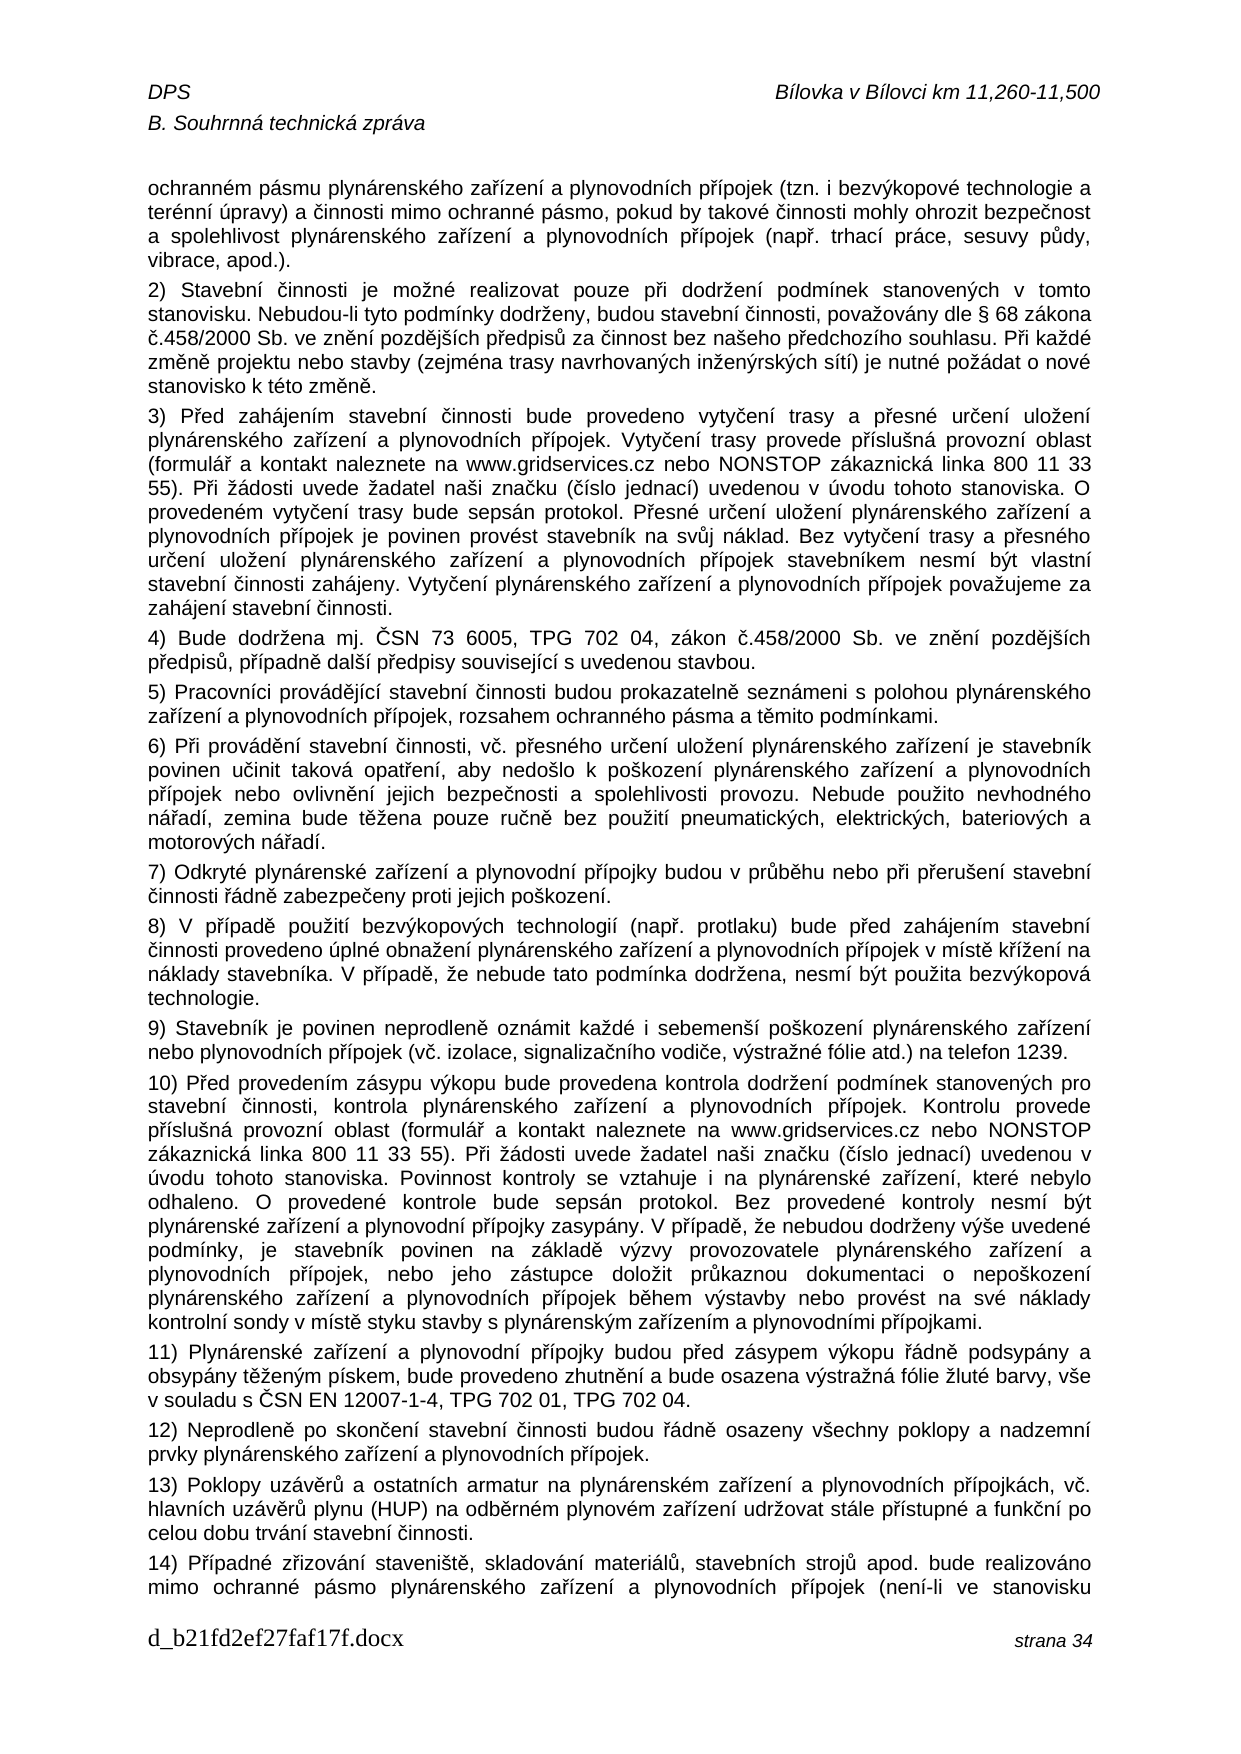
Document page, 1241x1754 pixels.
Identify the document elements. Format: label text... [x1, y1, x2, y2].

text 3) Před zahájením stavební činnosti bude provedeno vytyčení trasy a přesné určení uložení plynárenského zařízení a plynovodních přípojek. Vytyčení trasy provede příslušná provozní oblast (formulář a kontakt naleznete na www.gridservices.cz nebo NONSTOP zákaznická linka 800 11 33 55). Při žádosti uvede žadatel naši značku (číslo jednací) uvedenou v úvodu tohoto stanoviska. O provedeném vytyčení trasy bude sepsán protokol. Přesné určení uložení plynárenského zařízení a plynovodních přípojek je povinen provést stavebník na svůj náklad. Bez vytyčení trasy a přesného určení uložení plynárenského zařízení a plynovodních přípojek stavebníkem nesmí být vlastní stavební činnosti zahájeny. Vytyčení plynárenského zařízení a plynovodních přípojek považujeme za zahájení stavební činnosti. [148, 404, 1092, 619]
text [148, 176, 1092, 271]
text 12) Neprodleně po skončení stavební činnosti budou řádně osazeny všechny poklopy a nadzemní prvky plynárenského zařízení a plynovodních přípojek. [148, 1418, 1092, 1466]
text 2) Stavební činnosti je možné realizovat pouze při dodržení podmínek stanovených v tomto stanovisku. Nebudou-li tyto podmínky dodrženy, budou stavební činnosti, považovány dle § 68 zákona č.458/2000 Sb. ve znění pozdějších předpisů za činnost bez našeho předchozího souhlasu. Při každé změně projektu nebo stavby (zejména trasy navrhovaných inženýrských sítí) je nutné požádat o nové stanovisko k této změně. [148, 278, 1092, 397]
text 9) Stavebník je povinen neprodleně oznámit každé i sebemenší poškození plynárenského zařízení nebo plynovodních přípojek (vč. izolace, signalizačního vodiče, výstražné fólie atd.) na telefon 1239. [148, 1016, 1092, 1064]
text 11) Plynárenské zařízení a plynovodní přípojky budou před zásypem výkopu řádně podsypány a obsypány těženým pískem, bude provedeno zhutnění a bude osazena výstražná fólie žluté barvy, vše v souladu s ČSN EN 12007-1-4, TPG 702 01, TPG 702 04. [148, 1340, 1092, 1412]
text 4) Bude dodržena mj. ČSN 73 6005, TPG 702 04, zákon č.458/2000 Sb. ve znění pozdějších předpisů, případně další předpisy související s uvedenou stavbou. [148, 626, 1092, 673]
text 8) V případě použití bezvýkopových technologií (např. protlaku) bude před zahájením stavební činnosti provedeno úplné obnažení plynárenského zařízení a plynovodních přípojek v místě křížení na náklady stavebníka. V případě, že nebude tato podmínka dodržena, nesmí být použita bezvýkopová technologie. [148, 914, 1092, 1010]
text 6) Při provádění stavební činnosti, vč. přesného určení uložení plynárenského zařízení je stavebník povinen učinit taková opatření, aby nedošlo k poškození plynárenského zařízení a plynovodních přípojek nebo ovlivnění jejich bezpečnosti a spolehlivosti provozu. Nebude použito nevhodného nářadí, zemina bude těžena pouze ručně bez použití pneumatických, elektrických, bateriových a motorových nářadí. [148, 734, 1092, 854]
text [148, 1551, 1092, 1598]
text 10) Před provedením zásypu výkopu bude provedena kontrola dodržení podmínek stanovených pro stavební činnosti, kontrola plynárenského zařízení a plynovodních přípojek. Kontrolu provede příslušná provozní oblast (formulář a kontakt naleznete na www.gridservices.cz nebo NONSTOP zákaznická linka 800 11 33 55). Při žádosti uvede žadatel naši značku (číslo jednací) uvedenou v úvodu tohoto stanoviska. Povinnost kontroly se vztahuje i na plynárenské zařízení, které nebylo odhaleno. O provedené kontrole bude sepsán protokol. Bez provedené kontroly nesmí být plynárenské zařízení a plynovodní přípojky zasypány. V případě, že nebudou dodrženy výše uvedené podmínky, je stavebník povinen na základě výzvy provozovatele plynárenského zařízení a plynovodních přípojek, nebo jeho zástupce doložit průkaznou dokumentaci o nepoškození plynárenského zařízení a plynovodních přípojek během výstavby nebo provést na své náklady kontrolní sondy v místě styku stavby s plynárenským zařízením a plynovodními přípojkami. [148, 1070, 1092, 1334]
text 13) Poklopy uzávěrů a ostatních armatur na plynárenském zařízení a plynovodních přípojkách, vč. hlavních uzávěrů plynu (HUP) na odběrném plynovém zařízení udržovat stále přístupné a funkční po celou dobu trvání stavební činnosti. [148, 1472, 1092, 1544]
text 5) Pracovníci provádějící stavební činnosti budou prokazatelně seznámeni s polohou plynárenského zařízení a plynovodních přípojek, rozsahem ochranného pásma a těmito podmínkami. [148, 680, 1092, 728]
text 7) Odkryté plynárenské zařízení a plynovodní přípojky budou v průběhu nebo při přerušení stavební činnosti řádně zabezpečeny proti jejich poškození. [148, 860, 1092, 908]
